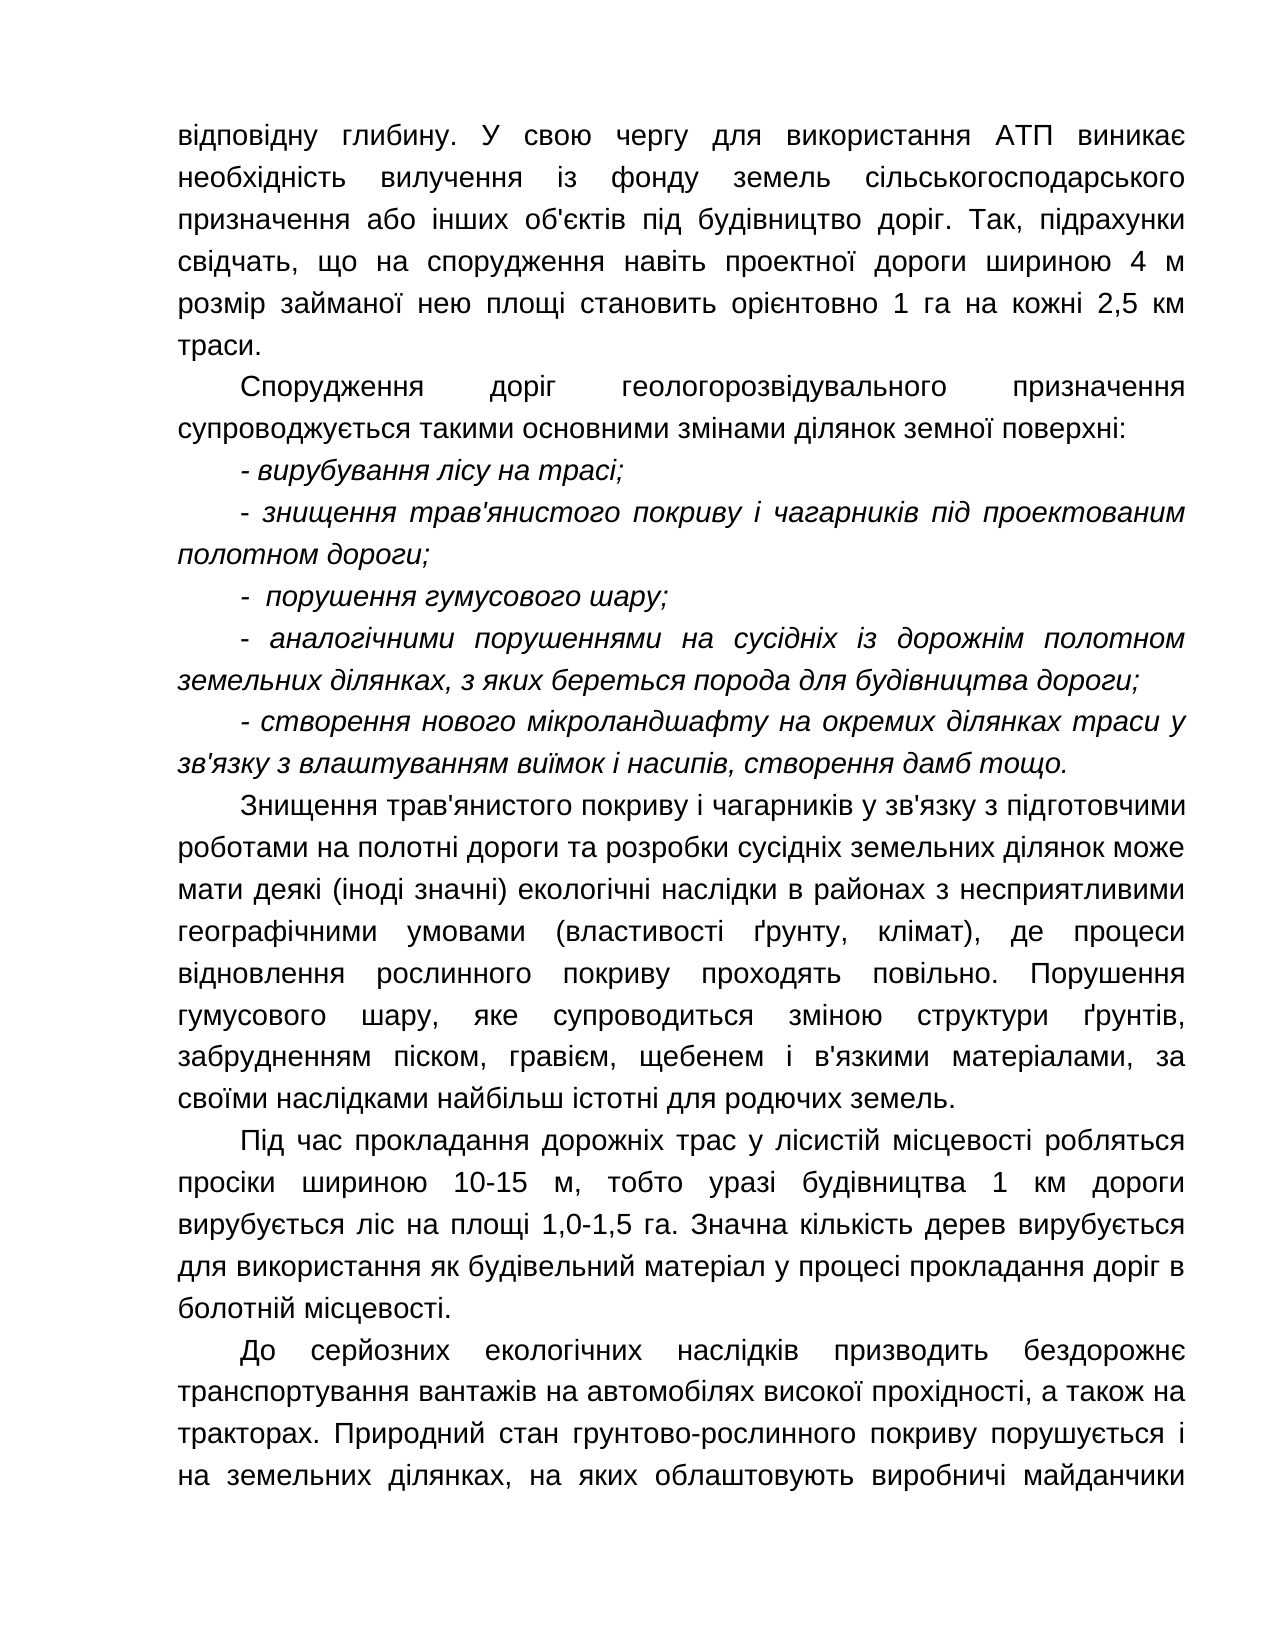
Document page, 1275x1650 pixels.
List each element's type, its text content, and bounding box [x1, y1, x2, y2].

text - створення нового мікроландшафту на окремих ділянках траси у зв'язку з влаштуванням виїмок і насипів, створення дамб тощо. [177, 704, 1186, 780]
text Спорудження доріг геологорозвідувального призначення супроводжується такими основними змінами ділянок земної поверхні: [177, 369, 1186, 445]
text - порушення гумусового шару; [177, 579, 1186, 612]
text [177, 118, 1186, 361]
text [177, 1332, 1186, 1492]
text - вирубування лісу на трасі; [177, 453, 1186, 487]
text Під час прокладання дорожніх трас у лісистій місцевості робляться просіки шириною 10-, тобто уразі будівництва дороги вирубується ліс на площі 1,0-. Значна кількість дерев вирубується для використання як будівельний матеріал у процесі прокладання доріг в болотній місцевості. [177, 1123, 1186, 1324]
text - аналогічними порушеннями на сусідніх із дорожнім полотном земельних ділянках, з яких береться порода для будівництва дороги; [177, 621, 1186, 696]
text Знищення трав'янистого покриву і чагарників у зв'язку з підготовчими роботами на полотні дороги та розробки сусідніх земельних ділянок може мати деякі (іноді значні) екологічні наслідки в районах з несприятливими географічними умовами (властивості ґрунту, клімат), де процеси відновлення рослинного покриву проходять повільно. Порушення гумусового шару, яке супроводиться зміною структури ґрунтів, забрудненням піском, гравієм, щебенем і в'язкими матеріалами, за своїми наслідками найбільш істотні для родючих земель. [177, 788, 1186, 1115]
text - знищення трав'янистого покриву і чагарників під проектованим полотном дороги; [177, 495, 1186, 570]
